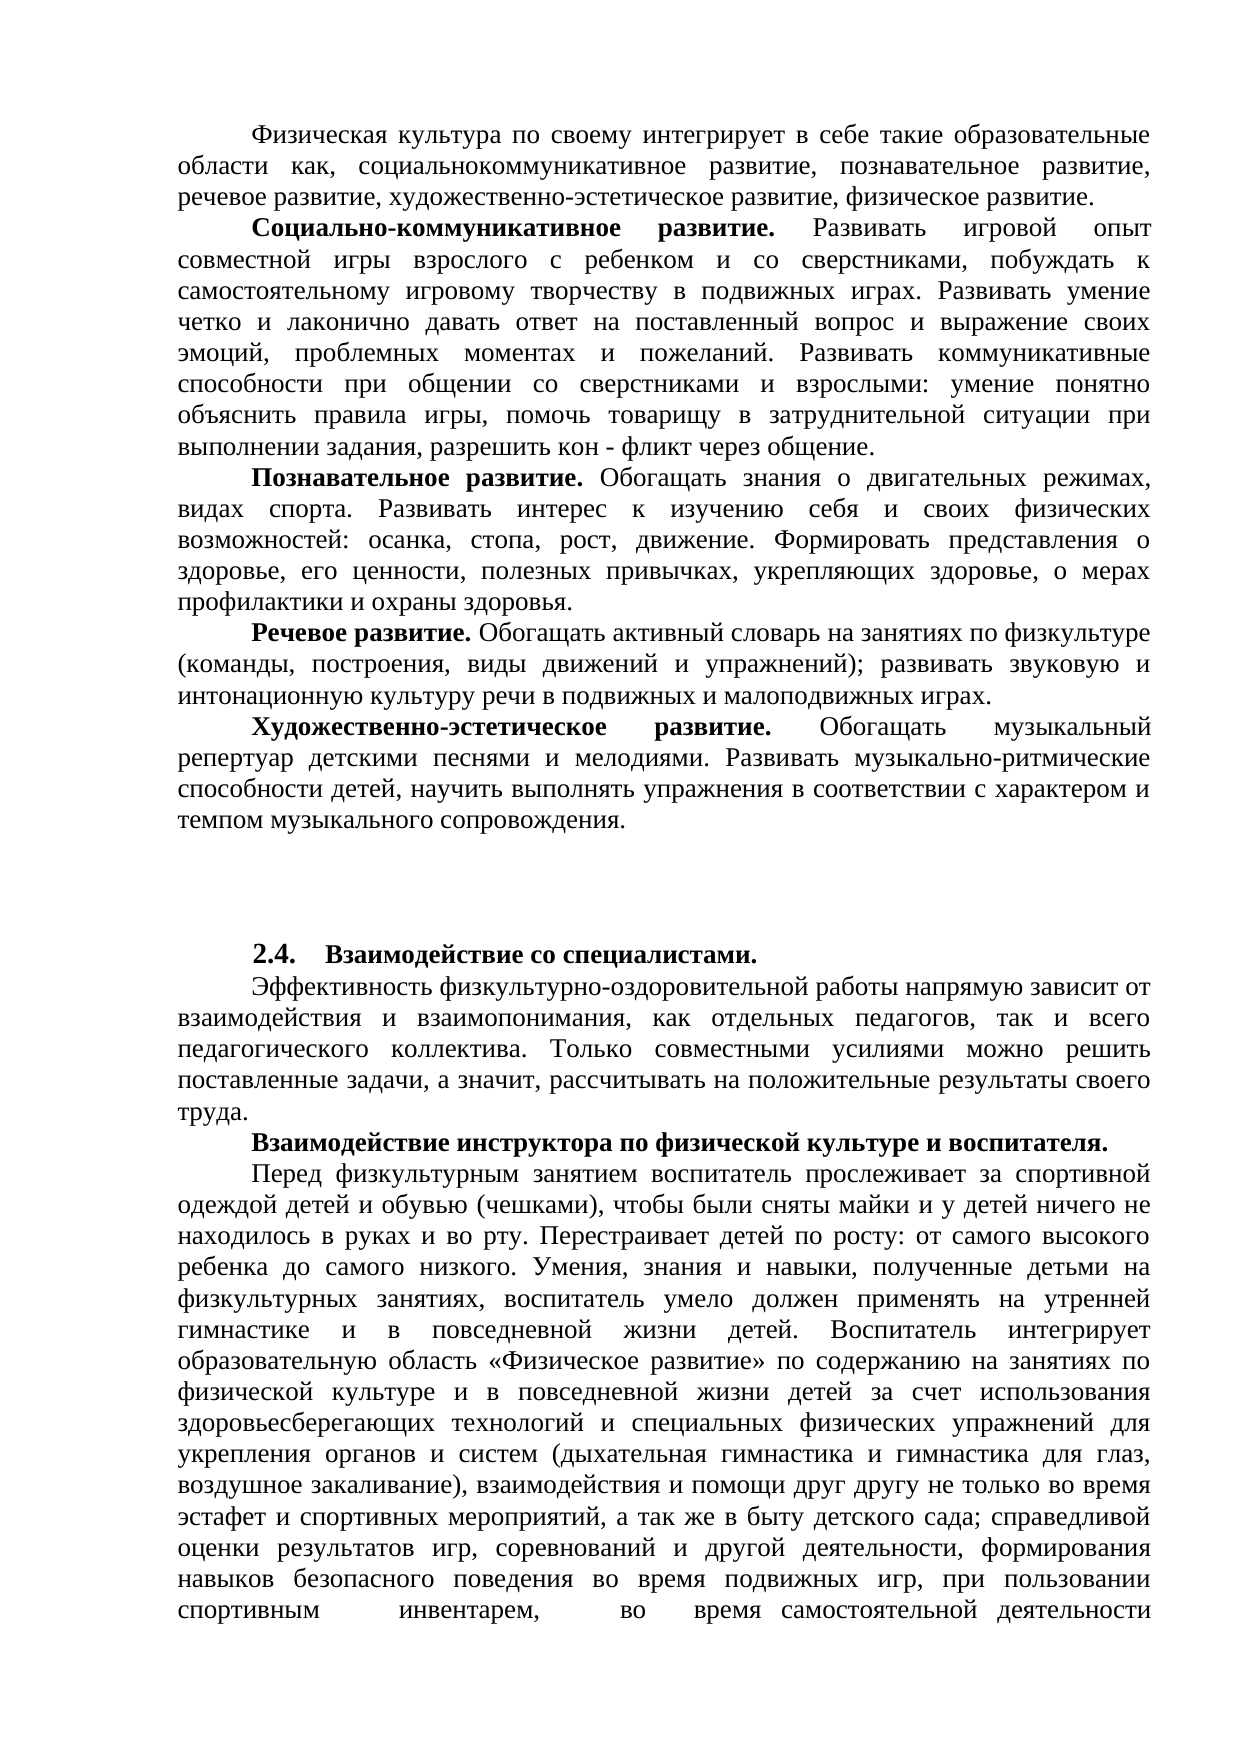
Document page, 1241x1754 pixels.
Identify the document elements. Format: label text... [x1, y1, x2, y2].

list Социально-коммуникативное развитие. Развивать игровой опыт совместной игры взрослого с ребенком и со сверстниками, побуждать к самостоятельному игровому творчеству в подвижных играх. Развивать умение четко и лаконично давать ответ на поставленный вопрос и выражение своих эмоций, проблемных моментах и пожеланий. Развивать коммуникативные способности при общении со сверстниками и взрослыми: умение понятно объяснить правила игры, помочь товарищу в затруднительной ситуации при выполнении задания, разрешить кон - фликт через общение. [177, 212, 1152, 461]
list Познавательное развитие. Обогащать знания о двигательных режимах, видах спорта. Развивать интерес к изучению себя и своих физических возможностей: осанка, стопа, рост, движение. Формировать представления о здоровье, его ценности, полезных привычках, укрепляющих здоровье, о мерах профилактики и охраны здоровья. [177, 461, 1152, 616]
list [177, 1157, 1152, 1624]
list Речевое развитие. Обогащать активный словарь на занятиях по физкультуре (команды, построения, виды движений и упражнений); развивать звуковую и интонационную культуру речи в подвижных и малоподвижных играх. [177, 616, 1152, 710]
list Взаимодействие инструктора по физической культуре и воспитателя. [177, 1126, 1152, 1157]
list Эффективность физкультурно-оздоровительной работы напрямую зависит от взаимодействия и взаимопонимания, как отдельных педагогов, так и всего педагогического коллектива. Только совместными усилиями можно решить поставленные задачи, а значит, рассчитывать на положительные результаты своего труда. [177, 970, 1152, 1126]
list Физическая культура по своему интегрирует в себе такие образовательные области как, социальнокоммуникативное развитие, познавательное развитие, речевое развитие, художественно-эстетическое развитие, физическое развитие. [177, 118, 1152, 212]
list Взаимодействие со специалистами. [177, 937, 1152, 970]
list Художественно-эстетическое развитие. Обогащать музыкальный репертуар детскими песнями и мелодиями. Развивать музыкально-ритмические способности детей, научить выполнять упражнения в соответствии с характером и темпом музыкального сопровождения. [177, 710, 1152, 834]
